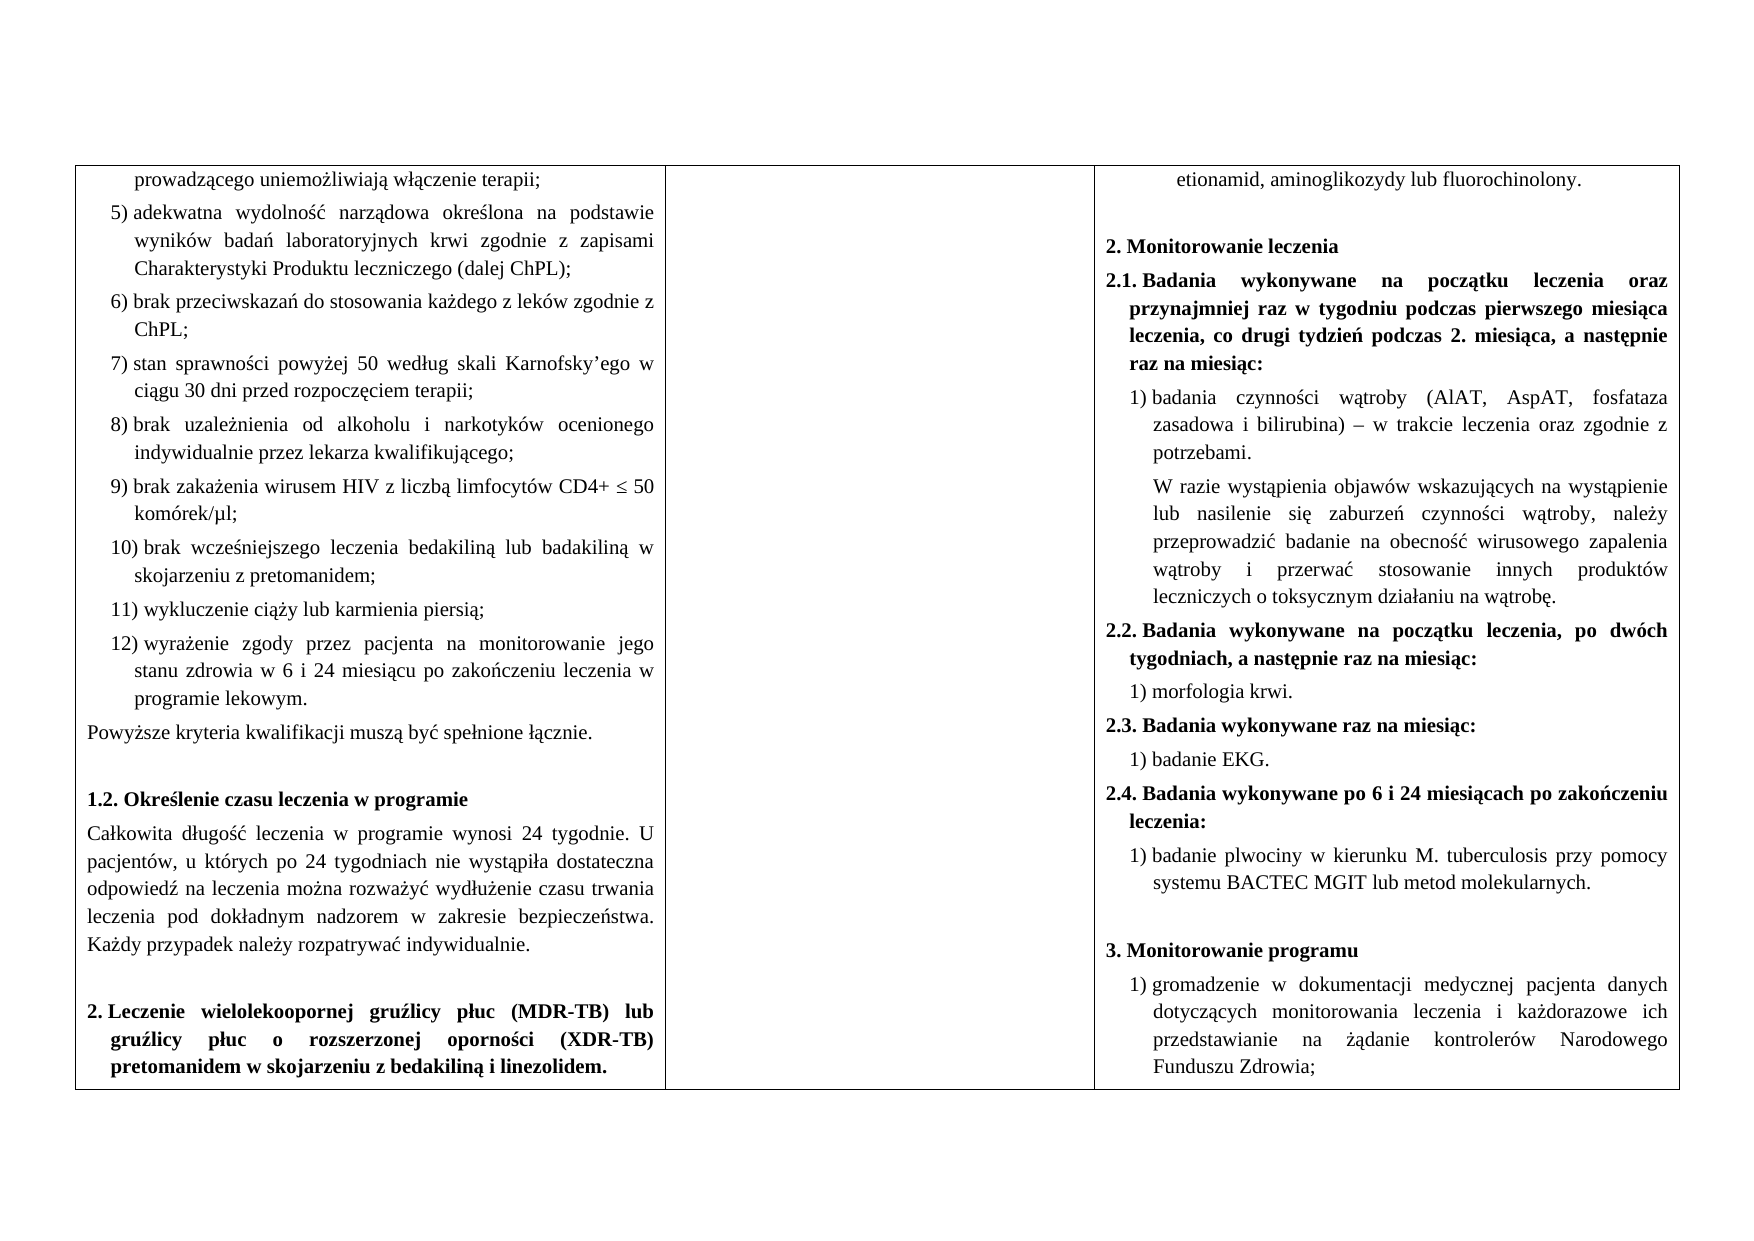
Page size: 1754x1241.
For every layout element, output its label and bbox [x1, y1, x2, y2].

table_cell [1095, 166, 1679, 1089]
table_cell [666, 166, 1094, 1089]
table_cell [76, 166, 665, 1089]
